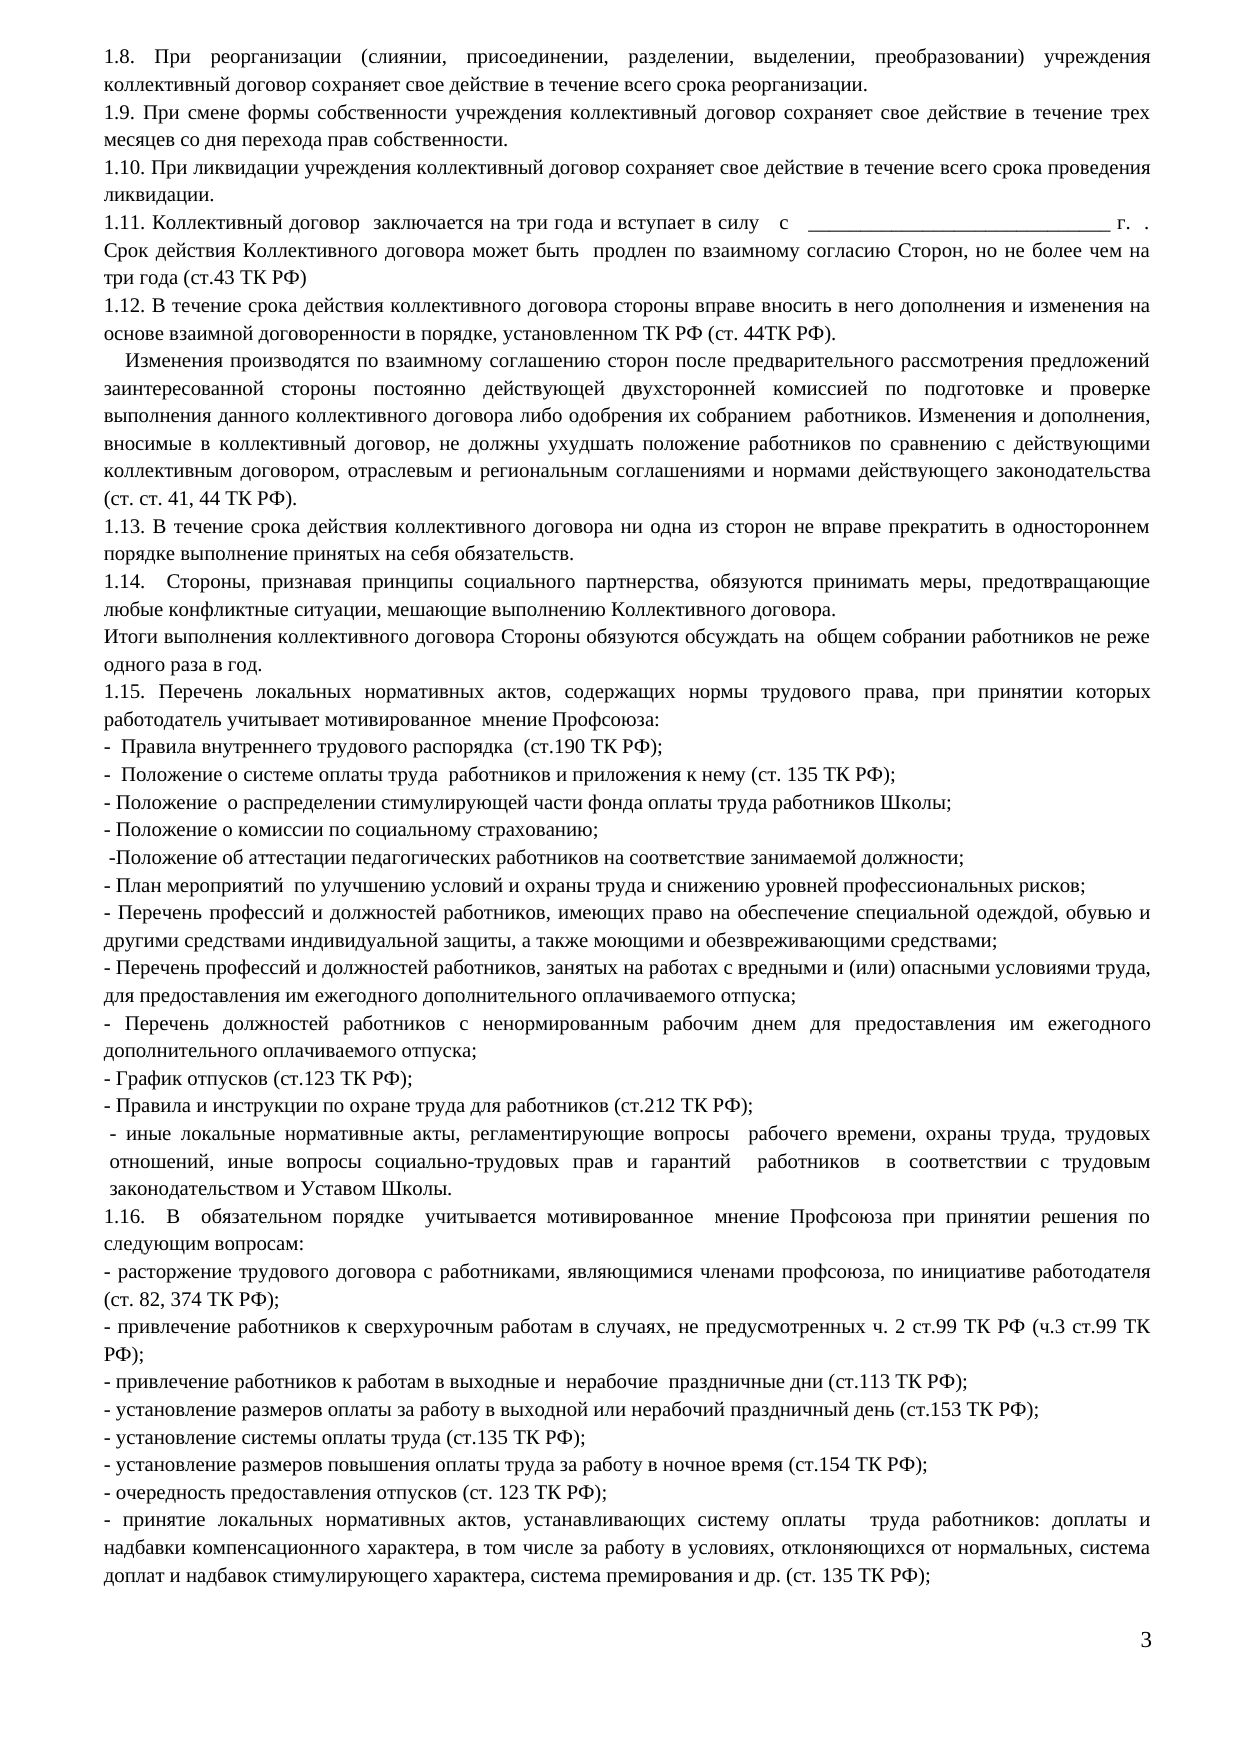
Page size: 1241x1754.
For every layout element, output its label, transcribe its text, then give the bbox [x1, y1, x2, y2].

text - Правила внутреннего трудового распорядка (ст.190 ТК РФ); [103, 734, 1152, 758]
text - установление размеров повышения оплаты труда за работу в ночное время (ст.154 ТК РФ); [103, 1452, 1152, 1476]
text 1.14. Стороны, признавая принципы социального партнерства, обязуются принимать меры, предотвращающие любые конфликтные ситуации, мешающие выполнению Коллективного договора. [103, 569, 1152, 621]
text - Положение о системе оплаты труда работников и приложения к нему (ст. 135 ТК РФ); [103, 762, 1152, 786]
text - очередность предоставления отпусков (ст. 123 ТК РФ); [103, 1480, 1152, 1504]
text - привлечение работников к работам в выходные и нерабочие праздничные дни (ст.113 ТК РФ); [103, 1369, 1152, 1393]
text 1.15. Перечень локальных нормативных актов, содержащих нормы трудового права, при принятии которых работодатель учитывает мотивированное мнение Профсоюза: [103, 679, 1152, 731]
text - Положение о распределении стимулирующей части фонда оплаты труда работников Школы; [103, 790, 1152, 814]
text - План мероприятий по улучшению условий и охраны труда и снижению уровней профессиональных рисков; [103, 872, 1152, 897]
text - Правила и инструкции по охране труда для работников (ст.212 ТК РФ); [103, 1093, 1152, 1117]
text - Перечень профессий и должностей работников, имеющих право на обеспечение специальной одеждой, обувью и другими средствами индивидуальной защиты, а также моющими и обезвреживающими средствами; [103, 900, 1152, 952]
text - установление системы оплаты труда (ст.135 ТК РФ); [103, 1424, 1152, 1449]
text - расторжение трудового договора с работниками, являющимися членами профсоюза, по инициативе работодателя (ст. 82, 374 ТК РФ); [103, 1259, 1152, 1311]
text 1.16. В обязательном порядке учитывается мотивированное мнение Профсоюза при принятии решения по следующим вопросам: [103, 1204, 1152, 1255]
text -Положение об аттестации педагогических работников на соответствие занимаемой должности; [103, 845, 1152, 869]
text - привлечение работников к сверхурочным работам в случаях, не предусмотренных ч. 2 ст.99 ТК РФ (ч.3 ст.99 ТК РФ); [103, 1314, 1152, 1366]
text 1.9. При смене формы собственности учреждения коллективный договор сохраняет свое действие в течение трех месяцев со дня перехода прав собственности. [103, 99, 1152, 151]
text - Перечень профессий и должностей работников, занятых на работах с вредными и (или) опасными условиями труда, для предоставления им ежегодного дополнительного оплачиваемого отпуска; [103, 955, 1152, 1007]
text 1.10. При ликвидации учреждения коллективный договор сохраняет свое действие в течение всего срока проведения ликвидации. [103, 155, 1152, 206]
text 1.11. Коллективный договор заключается на три года и вступает в силу с _____________________________ г. . Срок действия Коллективного договора может быть продлен по взаимному согласию Сторон, но не более чем на три года (ст.43 ТК РФ) [103, 210, 1152, 289]
text - принятие локальных нормативных актов, устанавливающих систему оплаты труда работников: доплаты и надбавки компенсационного характера, в том числе за работу в условиях, отклоняющихся от нормальных, система доплат и надбавок стимулирующего характера, система премирования и др. (ст. 135 ТК РФ); [103, 1507, 1152, 1587]
text 1.13. В течение срока действия коллективного договора ни одна из сторон не вправе прекратить в одностороннем порядке выполнение принятых на себя обязательств. [103, 514, 1152, 565]
text 1.8. При реорганизации (слиянии, присоединении, разделении, выделении, преобразовании) учреждения коллективный договор сохраняет свое действие в течение всего срока реорганизации. [103, 44, 1152, 96]
text - График отпусков (ст.123 ТК РФ); [103, 1066, 1152, 1090]
text Изменения производятся по взаимному соглашению сторон после предварительного рассмотрения предложений заинтересованной стороны постоянно действующей двухсторонней комиссией по подготовке и проверке выполнения данного коллективного договора либо одобрения их собранием работников. Изменения и дополнения, вносимые в коллективный договор, не должны ухудшать положение работников по сравнению с действующими коллективным договором, отраслевым и региональным соглашениями и нормами действующего законодательства (ст. ст. 41, 44 ТК РФ). [103, 348, 1152, 510]
text - установление размеров оплаты за работу в выходной или нерабочий праздничный день (ст.153 ТК РФ); [103, 1397, 1152, 1421]
text 1.12. В течение срока действия коллективного договора стороны вправе вносить в него дополнения и изменения на основе взаимной договоренности в порядке, установленном ТК РФ (ст. 44ТК РФ). [103, 293, 1152, 344]
text - Положение о комиссии по социальному страхованию; [103, 817, 1152, 841]
text - иные локальные нормативные акты, регламентирующие вопросы рабочего времени, охраны труда, трудовых отношений, иные вопросы социально-трудовых прав и гарантий работников в соответствии с трудовым законодательством и Уставом Школы. [109, 1121, 1152, 1200]
text - Перечень должностей работников с ненормированным рабочим днем для предоставления им ежегодного дополнительного оплачиваемого отпуска; [103, 1011, 1152, 1062]
text Итоги выполнения коллективного договора Стороны обязуются обсуждать на общем собрании работников не реже одного раза в год. [103, 624, 1152, 676]
